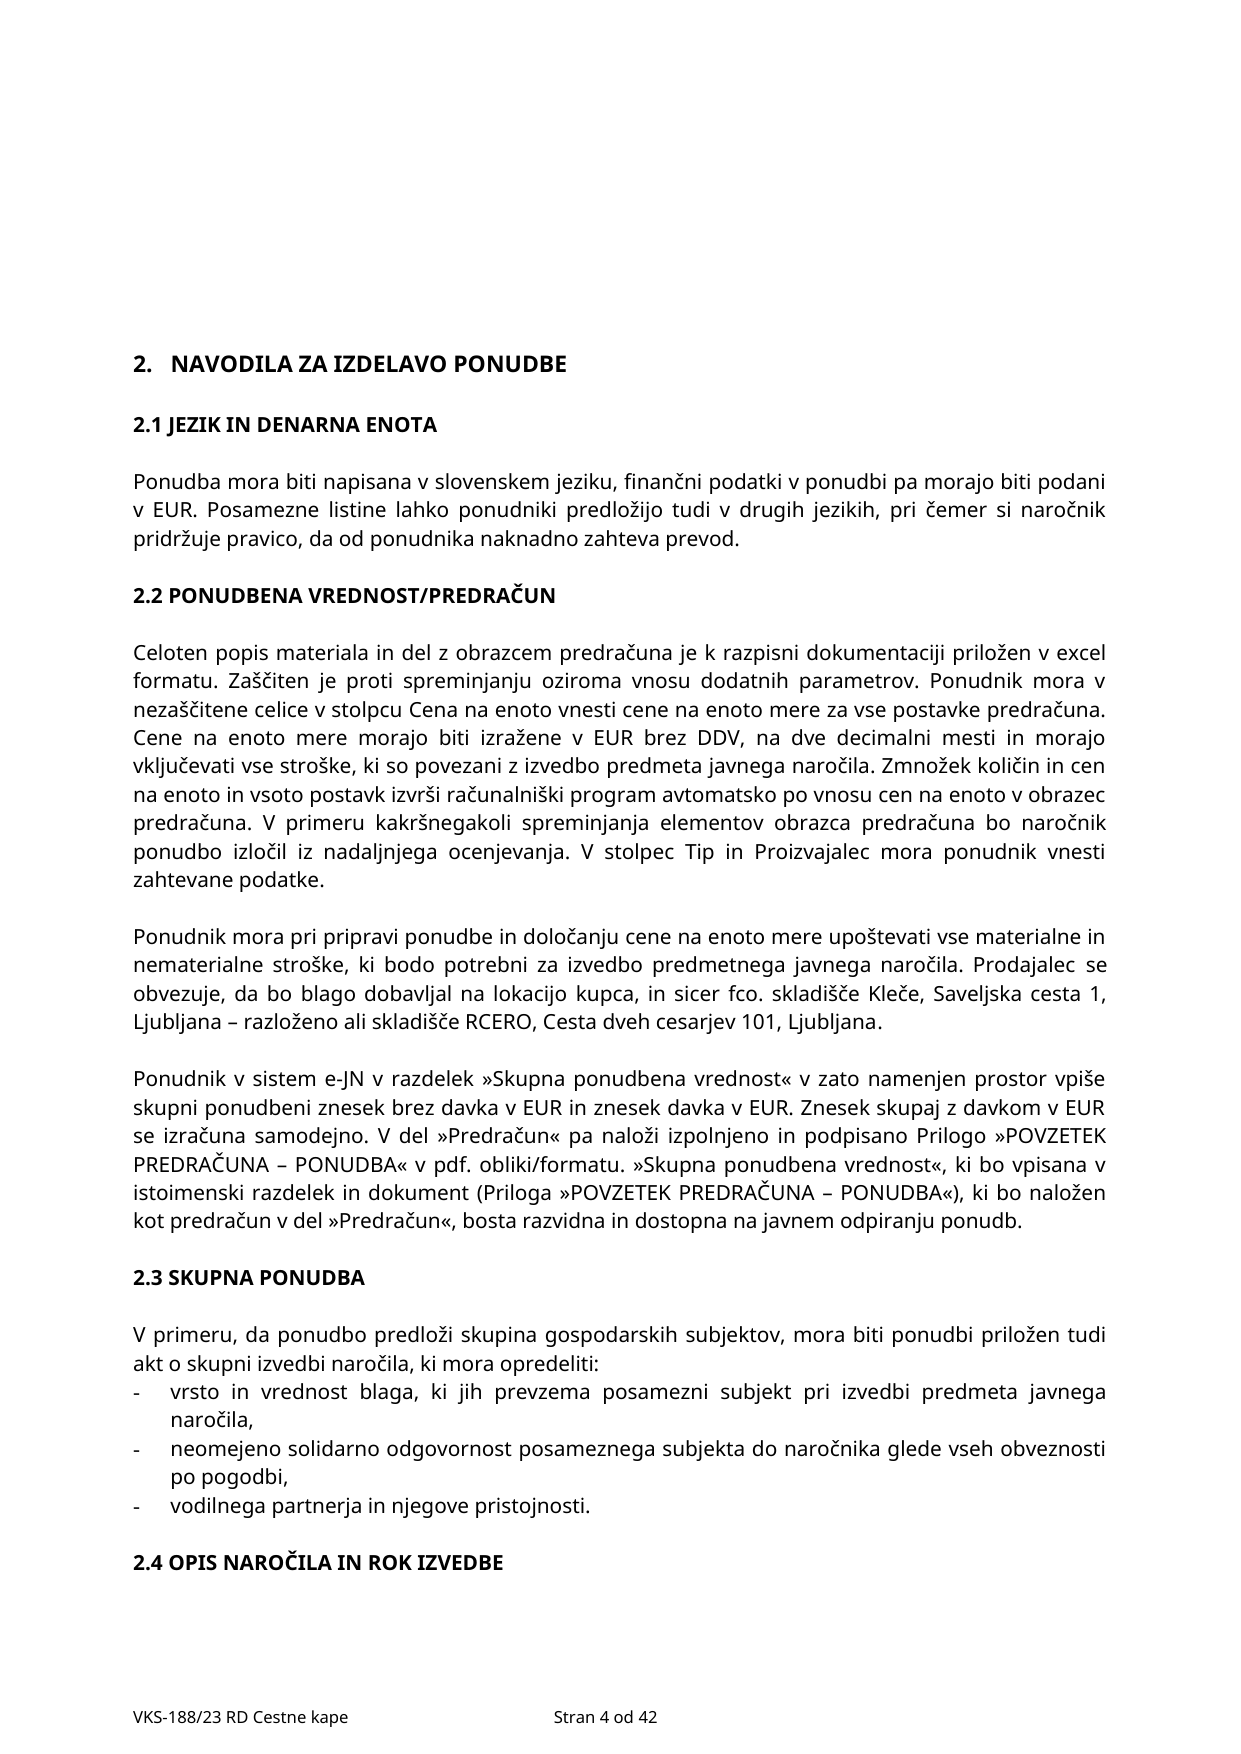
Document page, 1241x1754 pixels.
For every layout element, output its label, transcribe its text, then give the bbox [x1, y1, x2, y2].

list vrsto in vrednost blaga, ki jih prevzema posamezni subjekt pri izvedbi predmeta javnega naročila, [133, 1377, 1107, 1434]
text 2.3 SKUPNA PONUDBA [133, 1263, 1107, 1292]
list neomejeno solidarno odgovornost posameznega subjekta do naročnika glede vseh obveznosti po pogodbi, [133, 1434, 1107, 1491]
text 2.2 PONUDBENA VREDNOST/PREDRAČUN [133, 581, 1107, 609]
list NAVODILA ZA IZDELAVO PONUDBE [133, 348, 1107, 379]
text Ponudnik v sistem e-JN v razdelek »Skupna ponudbena vrednost« v zato namenjen prostor vpiše skupni ponudbeni znesek brez davka v EUR in znesek davka v EUR. Znesek skupaj z davkom v EUR se izračuna samodejno. V del »Predračun« pa naloži izpolnjeno in podpisano Prilogo »POVZETEK PREDRAČUNA – PONUDBA« v pdf. obliki/formatu. »Skupna ponudbena vrednost«, ki bo vpisana v istoimenski razdelek in dokument (Priloga »POVZETEK PREDRAČUNA – PONUDBA«), ki bo naložen kot predračun v del »Predračun«, bosta razvidna in dostopna na javnem odpiranju ponudb. [133, 1064, 1107, 1235]
list vodilnega partnerja in njegove pristojnosti. [133, 1491, 1107, 1519]
text 2.1 Jezik in denarna enota [133, 410, 1107, 439]
text V primeru, da ponudbo predloži skupina gospodarskih subjektov, mora biti ponudbi priložen tudi akt o skupni izvedbi naročila, ki mora opredeliti: [133, 1320, 1107, 1377]
text Ponudba mora biti napisana v slovenskem jeziku, finančni podatki v ponudbi pa morajo biti podani v EUR. Posamezne listine lahko ponudniki predložijo tudi v drugih jezikih, pri čemer si naročnik pridržuje pravico, da od ponudnika naknadno zahteva prevod. [133, 467, 1107, 552]
text 2.4 OPIS NAROČILA IN ROK IZVEDBE [133, 1548, 1107, 1576]
text Ponudnik mora pri pripravi ponudbe in določanju cene na enoto mere upoštevati vse materialne in nematerialne stroške, ki bodo potrebni za izvedbo predmetnega javnega naročila. Prodajalec se obvezuje, da bo blago dobavljal na lokacijo kupca, in sicer fco. skladišče Kleče, Saveljska cesta 1, Ljubljana – razloženo ali skladišče RCERO, Cesta dveh cesarjev 101, Ljubljana. [133, 922, 1107, 1036]
text Celoten popis materiala in del z obrazcem predračuna je k razpisni dokumentaciji priložen v excel formatu. Zaščiten je proti spreminjanju oziroma vnosu dodatnih parametrov. Ponudnik mora v nezaščitene celice v stolpcu Cena na enoto vnesti cene na enoto mere za vse postavke predračuna. Cene na enoto mere morajo biti izražene v EUR brez DDV, na dve decimalni mesti in morajo vključevati vse stroške, ki so povezani z izvedbo predmeta javnega naročila. Zmnožek količin in cen na enoto in vsoto postavk izvrši računalniški program avtomatsko po vnosu cen na enoto v obrazec predračuna. V primeru kakršnegakoli spreminjanja elementov obrazca predračuna bo naročnik ponudbo izločil iz nadaljnjega ocenjevanja. V stolpec Tip in Proizvajalec mora ponudnik vnesti zahtevane podatke. [133, 638, 1107, 894]
